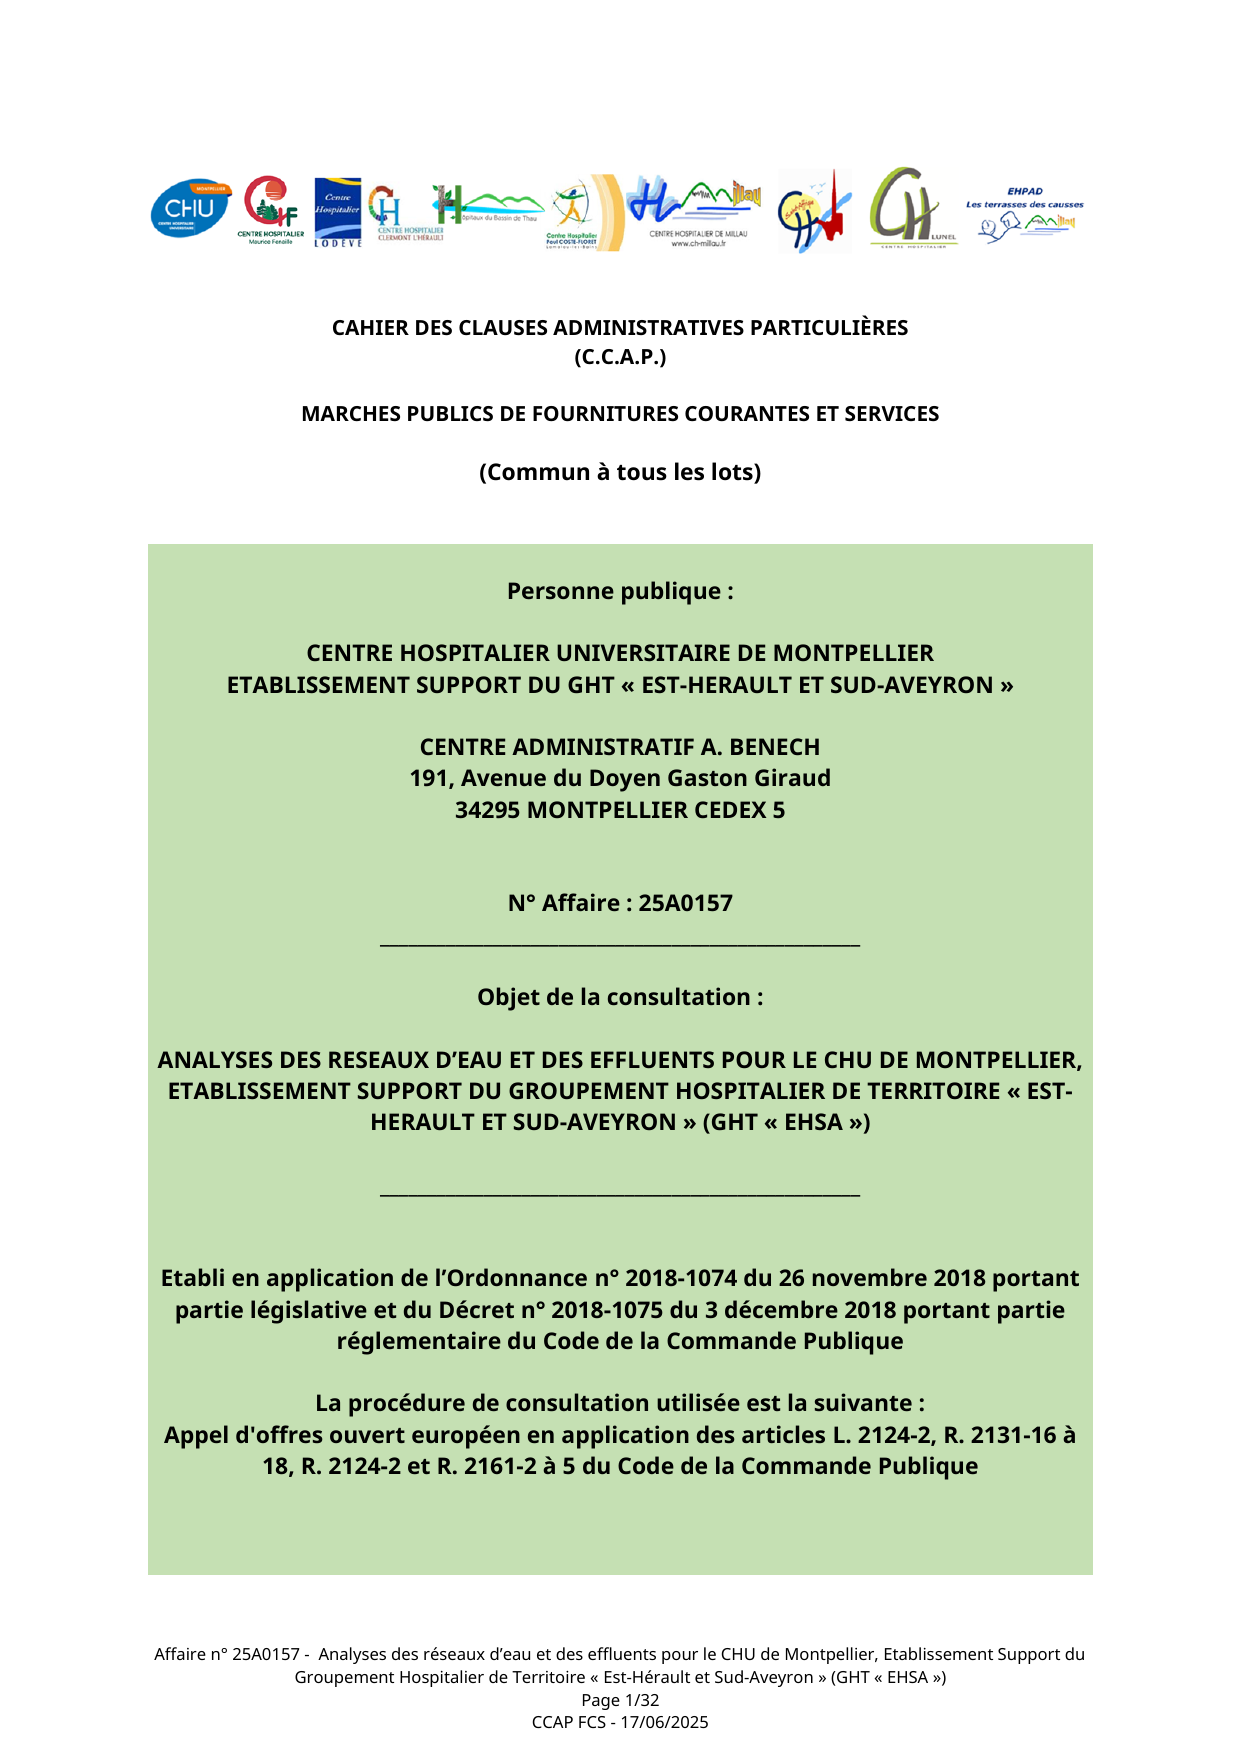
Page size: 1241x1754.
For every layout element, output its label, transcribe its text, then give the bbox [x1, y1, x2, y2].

text CAHIER DES CLAUSES ADMINISTRATIVES PARTICULIÈRES [148, 313, 1093, 342]
text CENTRE HOSPITALIER UNIVERSITAIRE DE MONTPELLIER [148, 637, 1093, 669]
text (C.C.A.P.) [148, 342, 1093, 370]
text 191, Avenue du Doyen Gaston Giraud [148, 762, 1093, 794]
text Etabli en application de l’Ordonnance n° 2018-1074 du 26 novembre 2018 portant partie législative et du Décret n° 2018-1075 du 3 décembre 2018 portant partie réglementaire du Code de la Commande Publique [148, 1262, 1093, 1356]
text CENTRE ADMINISTRATIF A. BENECH [148, 731, 1093, 762]
text Personne publique : [148, 575, 1093, 606]
text ANALYSES DES RESEAUX D’EAU ET DES EFFLUENTS POUR LE CHU DE MONTPELLIER, ETABLISSEMENT SUPPORT DU GROUPEMENT HOSPITALIER DE TERRITOIRE « EST-HERAULT ET SUD-AVEYRON » (GHT « EHSA ») [148, 1044, 1093, 1137]
picture [147, 157, 1093, 257]
text N° Affaire : 25A0157 [148, 887, 1093, 919]
text Appel d'offres ouvert européen en application des articles L. 2124-2, R. 2131-16 à 18, R. 2124-2 et R. 2161-2 à 5 du Code de la Commande Publique [148, 1419, 1093, 1481]
text 34295 MONTPELLIER CEDEX 5 [148, 794, 1093, 825]
text ETABLISSEMENT SUPPORT DU GHT « EST-HERAULT ET SUD-AVEYRON » [148, 669, 1093, 700]
text Objet de la consultation : [148, 981, 1093, 1012]
text ___________________________________________________ [148, 1169, 1093, 1200]
text ___________________________________________________ [148, 919, 1093, 950]
text La procédure de consultation utilisée est la suivante : [148, 1387, 1093, 1419]
text (Commun à tous les lots) [148, 456, 1093, 487]
text MARCHES PUBLICS DE FOURNITURES COURANTES ET SERVICES [148, 399, 1093, 427]
